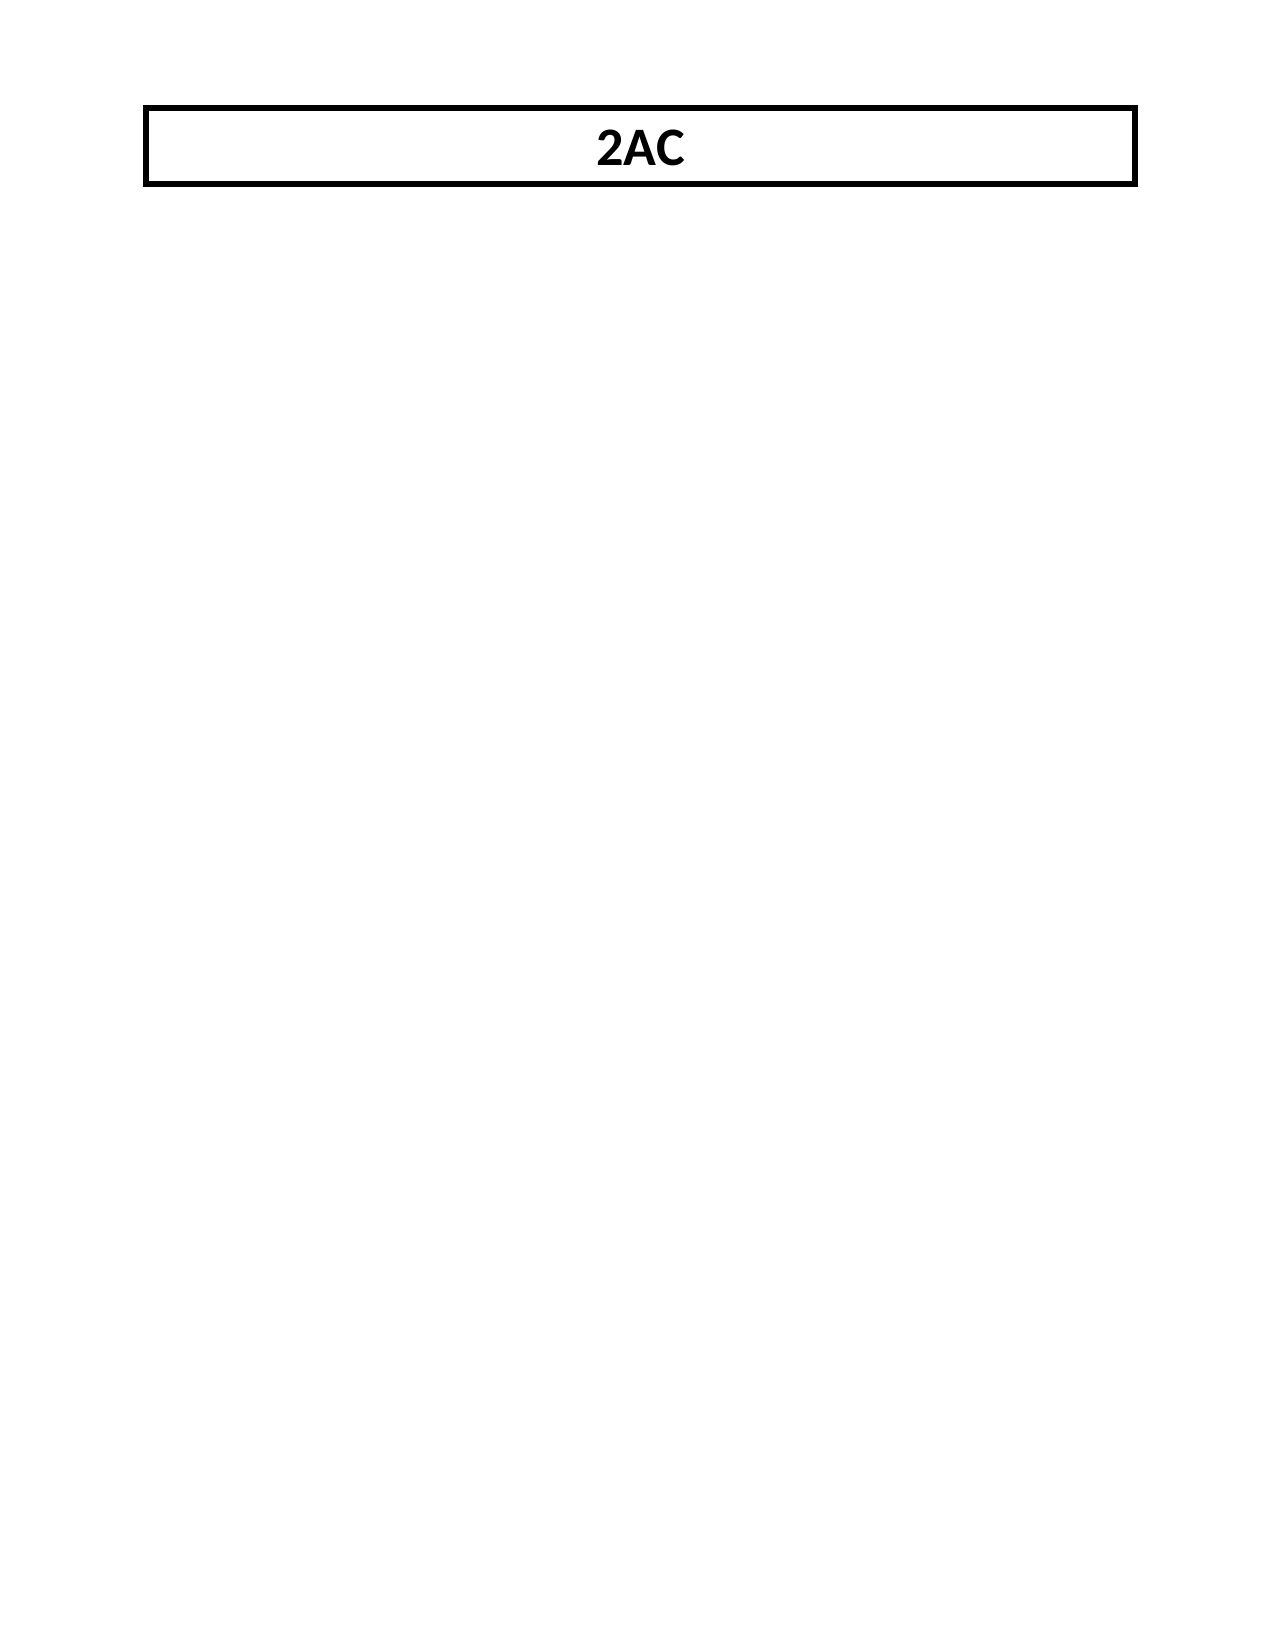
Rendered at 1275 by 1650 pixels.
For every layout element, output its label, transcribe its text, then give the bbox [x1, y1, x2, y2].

subtitle 2AC [149, 111, 1132, 181]
